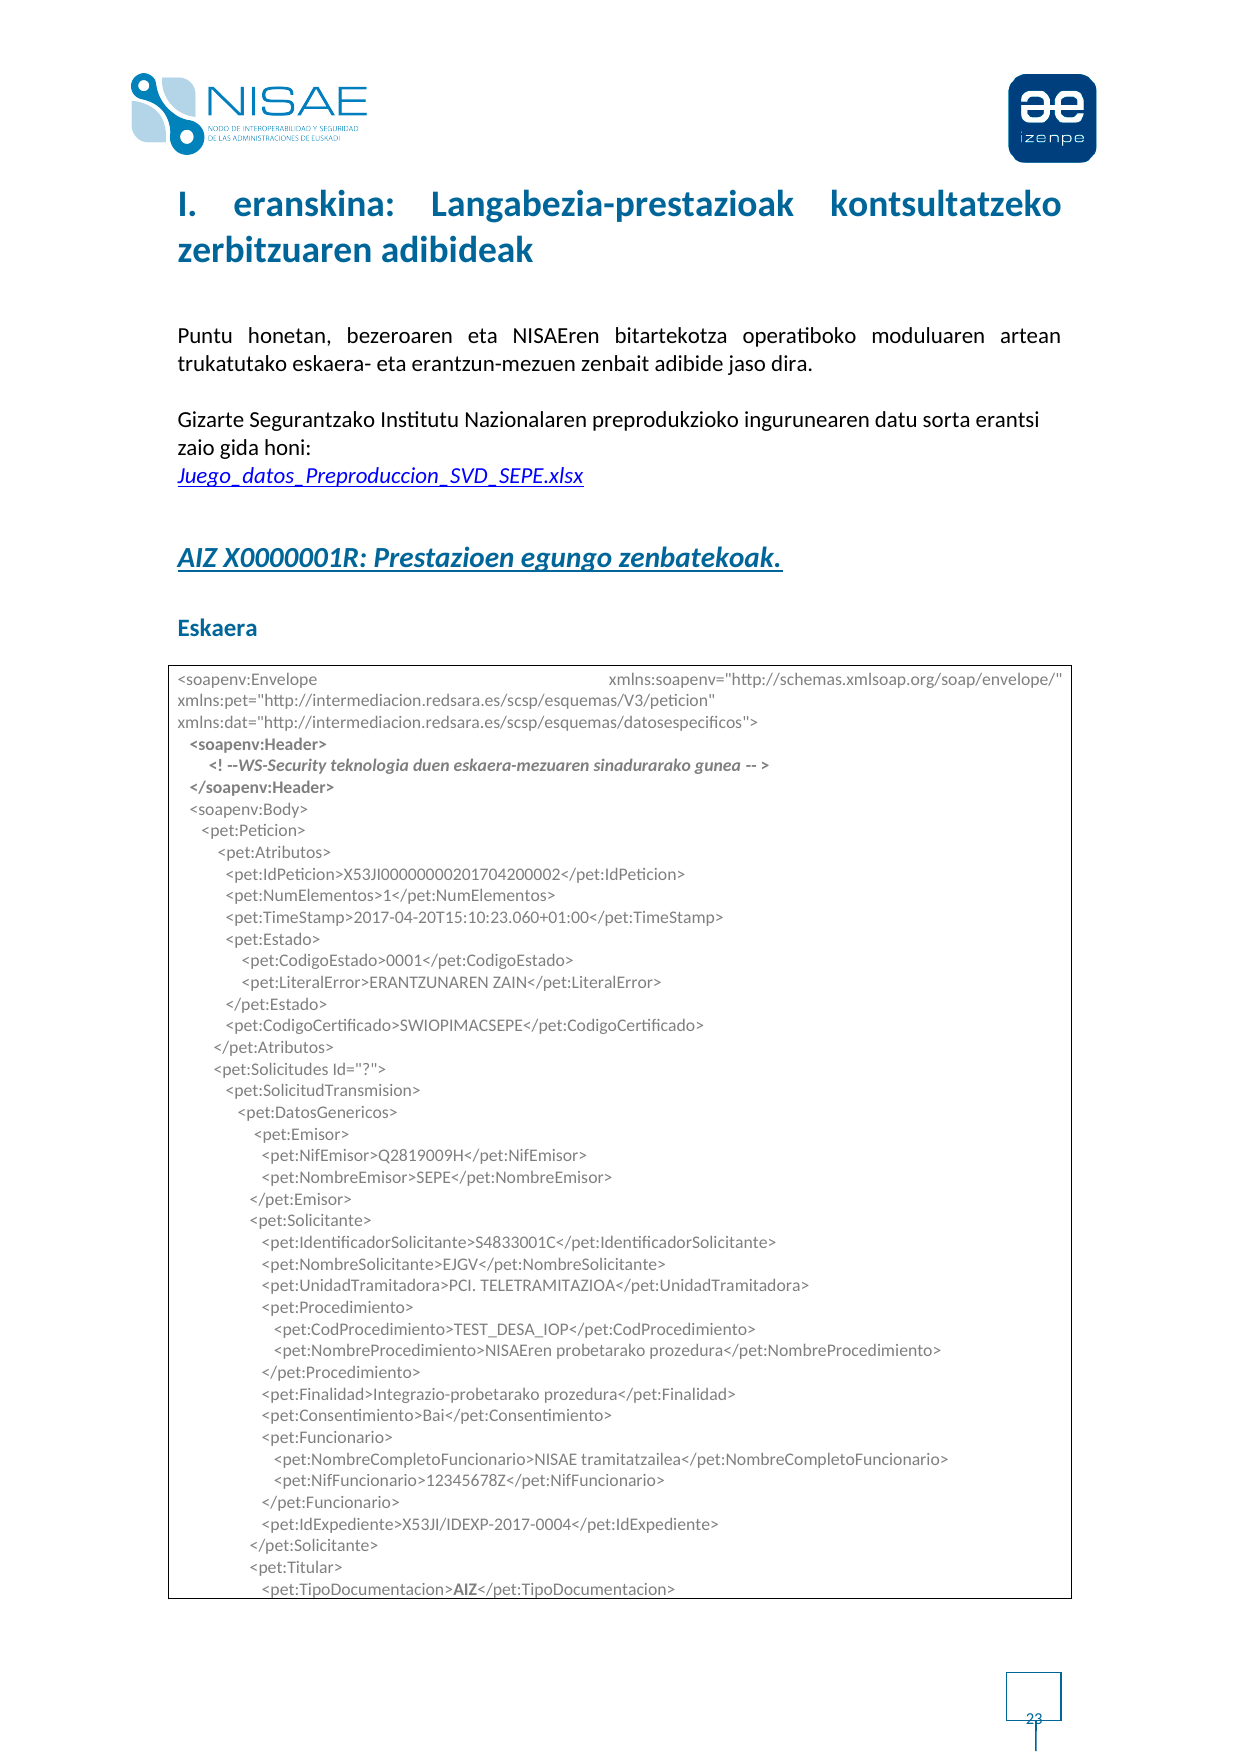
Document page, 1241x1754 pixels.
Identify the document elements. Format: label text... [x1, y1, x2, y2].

text Gizarte Segurantzako Institutu Nazionalaren preprodukzioko ingurunearen datu sorta erantsi zaio gida honi: [177, 405, 1063, 461]
picture [139, 81, 148, 90]
text <pet:Titular> [177, 1556, 1063, 1578]
text <pet:CodProcedimiento>TEST_DESA_IOP</pet:CodProcedimiento> [177, 1318, 1063, 1339]
text <pet:IdPeticion>X53JI00000000201704200002</pet:IdPeticion> [177, 863, 1063, 884]
text <pet:Peticion> [177, 819, 1063, 841]
text Puntu honetan, bezeroaren eta NISAEren bitartekotza operatiboko moduluaren artean trukatutako eskaera- eta erantzun-mezuen zenbait adibide jaso dira. [177, 321, 1063, 377]
text AIZ X0000001R: Prestazioen egungo zenbatekoak. [177, 539, 1063, 575]
text <pet:NifEmisor>Q2819009H</pet:NifEmisor> [177, 1144, 1063, 1166]
picture [149, 73, 386, 155]
text </pet:Estado> [177, 993, 1063, 1014]
picture [181, 131, 193, 143]
text <pet:DatosGenericos> [177, 1101, 1063, 1123]
text <soapenv:Envelope xmlns:soapenv="http://schemas.xmlsoap.org/soap/envelope/" xmlns:pet="http://intermediacion.redsara.es/scsp/esquemas/V3/peticion" xmlns:dat="http://intermediacion.redsara.es/scsp/esquemas/datosespecificos"> [169, 666, 1071, 733]
text Eskaera [177, 613, 1063, 643]
text <pet:Emisor> [177, 1123, 1063, 1144]
text <pet:Finalidad>Integrazio-probetarako prozedura</pet:Finalidad> [177, 1383, 1063, 1404]
text <soapenv:Header> [177, 733, 1063, 754]
text <pet:Procedimiento> [177, 1296, 1063, 1318]
text <pet:TipoDocumentacion>AIZ</pet:TipoDocumentacion> [177, 1578, 1063, 1598]
text <pet:Atributos> [177, 841, 1063, 863]
text Juego_datos_Preproduccion_SVD_SEPE.xlsx [177, 461, 1063, 489]
text I. eranskina: Langabezia-prestazioak kontsultatzeko zerbitzuaren adibideak [177, 180, 1063, 271]
text <pet:TimeStamp>2017-04-20T15:10:23.060+01:00</pet:TimeStamp> [177, 906, 1063, 928]
text <pet:NombreEmisor>SEPE</pet:NombreEmisor> [177, 1166, 1063, 1188]
text <pet:SolicitudTransmision> [177, 1079, 1063, 1101]
text <pet:CodigoEstado>0001</pet:CodigoEstado> [177, 949, 1063, 971]
text </pet:Funcionario> [177, 1491, 1063, 1513]
text </pet:Procedimiento> [177, 1361, 1063, 1383]
text </pet:Emisor> [177, 1188, 1063, 1209]
text </soapenv:Header> [177, 776, 1063, 798]
picture [1007, 74, 1097, 163]
picture [118, 73, 180, 155]
text <soapenv:Body> [177, 798, 1063, 819]
text <pet:Consentimiento>Bai</pet:Consentimiento> [177, 1404, 1063, 1426]
text <pet:UnidadTramitadora>PCI. TELETRAMITAZIOA</pet:UnidadTramitadora> [177, 1274, 1063, 1296]
text <pet:Solicitudes Id="?"> [177, 1058, 1063, 1079]
text </pet:Solicitante> [177, 1534, 1063, 1556]
text <pet:NifFuncionario>12345678Z</pet:NifFuncionario> [177, 1469, 1063, 1491]
text <pet:IdentificadorSolicitante>S4833001C</pet:IdentificadorSolicitante> [177, 1231, 1063, 1253]
text <pet:LiteralError>ERANTZUNAREN ZAIN</pet:LiteralError> [177, 971, 1063, 993]
text <pet:IdExpediente>X53JI/IDEXP-2017-0004</pet:IdExpediente> [177, 1513, 1063, 1534]
text <pet:Funcionario> [177, 1426, 1063, 1448]
text <pet:NombreSolicitante>EJGV</pet:NombreSolicitante> [177, 1253, 1063, 1274]
text <pet:Estado> [177, 928, 1063, 949]
text <pet:Solicitante> [177, 1209, 1063, 1231]
text <pet:NombreProcedimiento>NISAEren probetarako prozedura</pet:NombreProcedimiento> [177, 1339, 1063, 1361]
text <pet:NumElementos>1</pet:NumElementos> [177, 884, 1063, 906]
text <pet:CodigoCertificado>SWIOPIMACSEPE</pet:CodigoCertificado> [177, 1014, 1063, 1036]
text <! --WS-Security teknologia duen eskaera-mezuaren sinadurarako gunea -- > [177, 754, 1063, 776]
text </pet:Atributos> [177, 1036, 1063, 1058]
text <pet:NombreCompletoFuncionario>NISAE tramitatzailea</pet:NombreCompletoFuncionario> [177, 1448, 1063, 1469]
